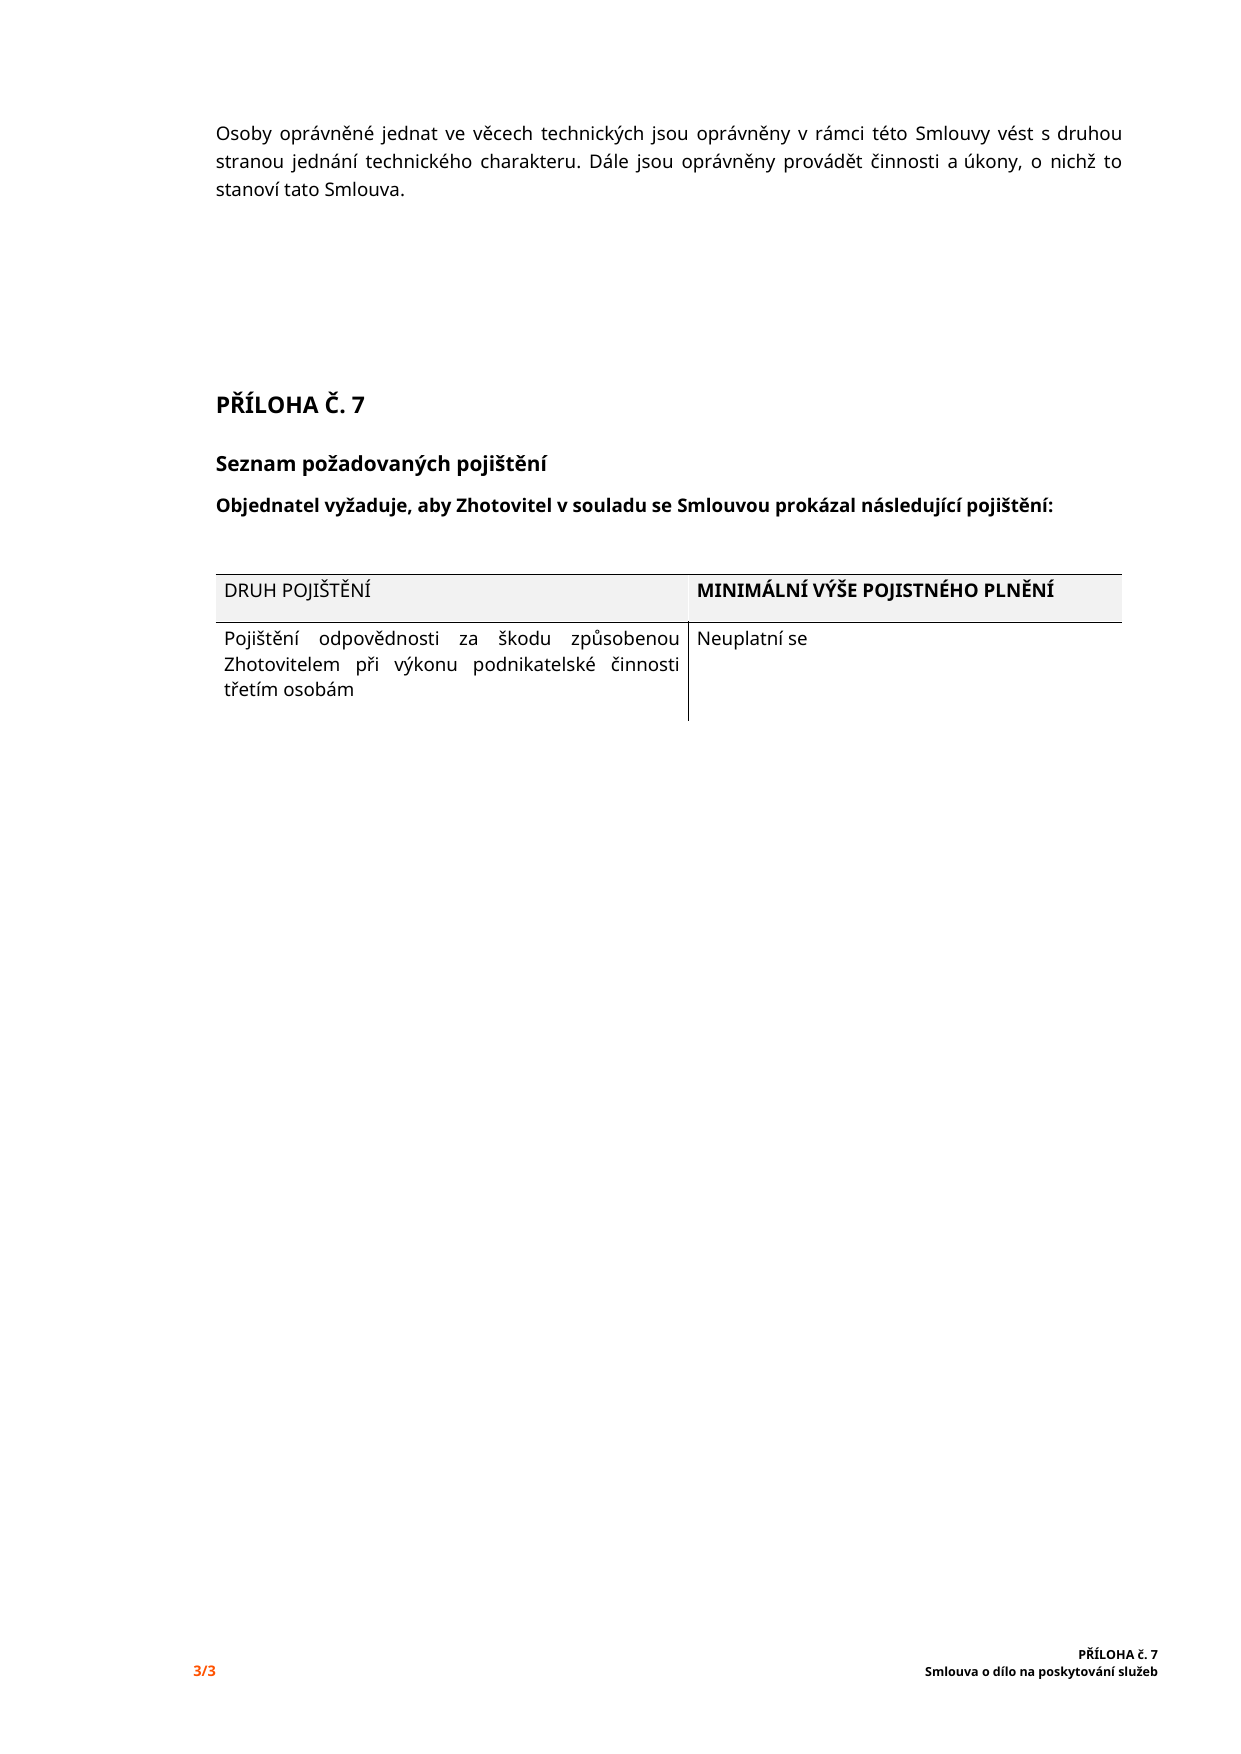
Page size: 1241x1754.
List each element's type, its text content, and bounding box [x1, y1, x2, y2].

table_cell Neuplatní se [689, 623, 1122, 721]
text Osoby oprávněné jednat ve věcech technických jsou oprávněny v rámci této Smlouvy vést s druhou stranou jednání technického charakteru. Dále jsou oprávněny provádět činnosti a úkony, o nichž to stanoví tato Smlouva. [216, 121, 1122, 202]
text Seznam požadovaných pojištění [216, 449, 1122, 477]
text Příloha č. 7 [216, 389, 1122, 421]
table_header DRUH POJIŠTĚNÍ [216, 575, 688, 621]
table_header MINIMÁLNÍ VÝŠE POJISTNÉHO PLNĚNÍ [689, 575, 1122, 621]
text Objednatel vyžaduje, aby Zhotovitel v souladu se Smlouvou prokázal následující pojištění: [216, 492, 1122, 518]
table_cell Pojištění odpovědnosti za škodu způsobenou Zhotovitelem při výkonu podnikatelské činnosti třetím osobám [216, 623, 688, 721]
